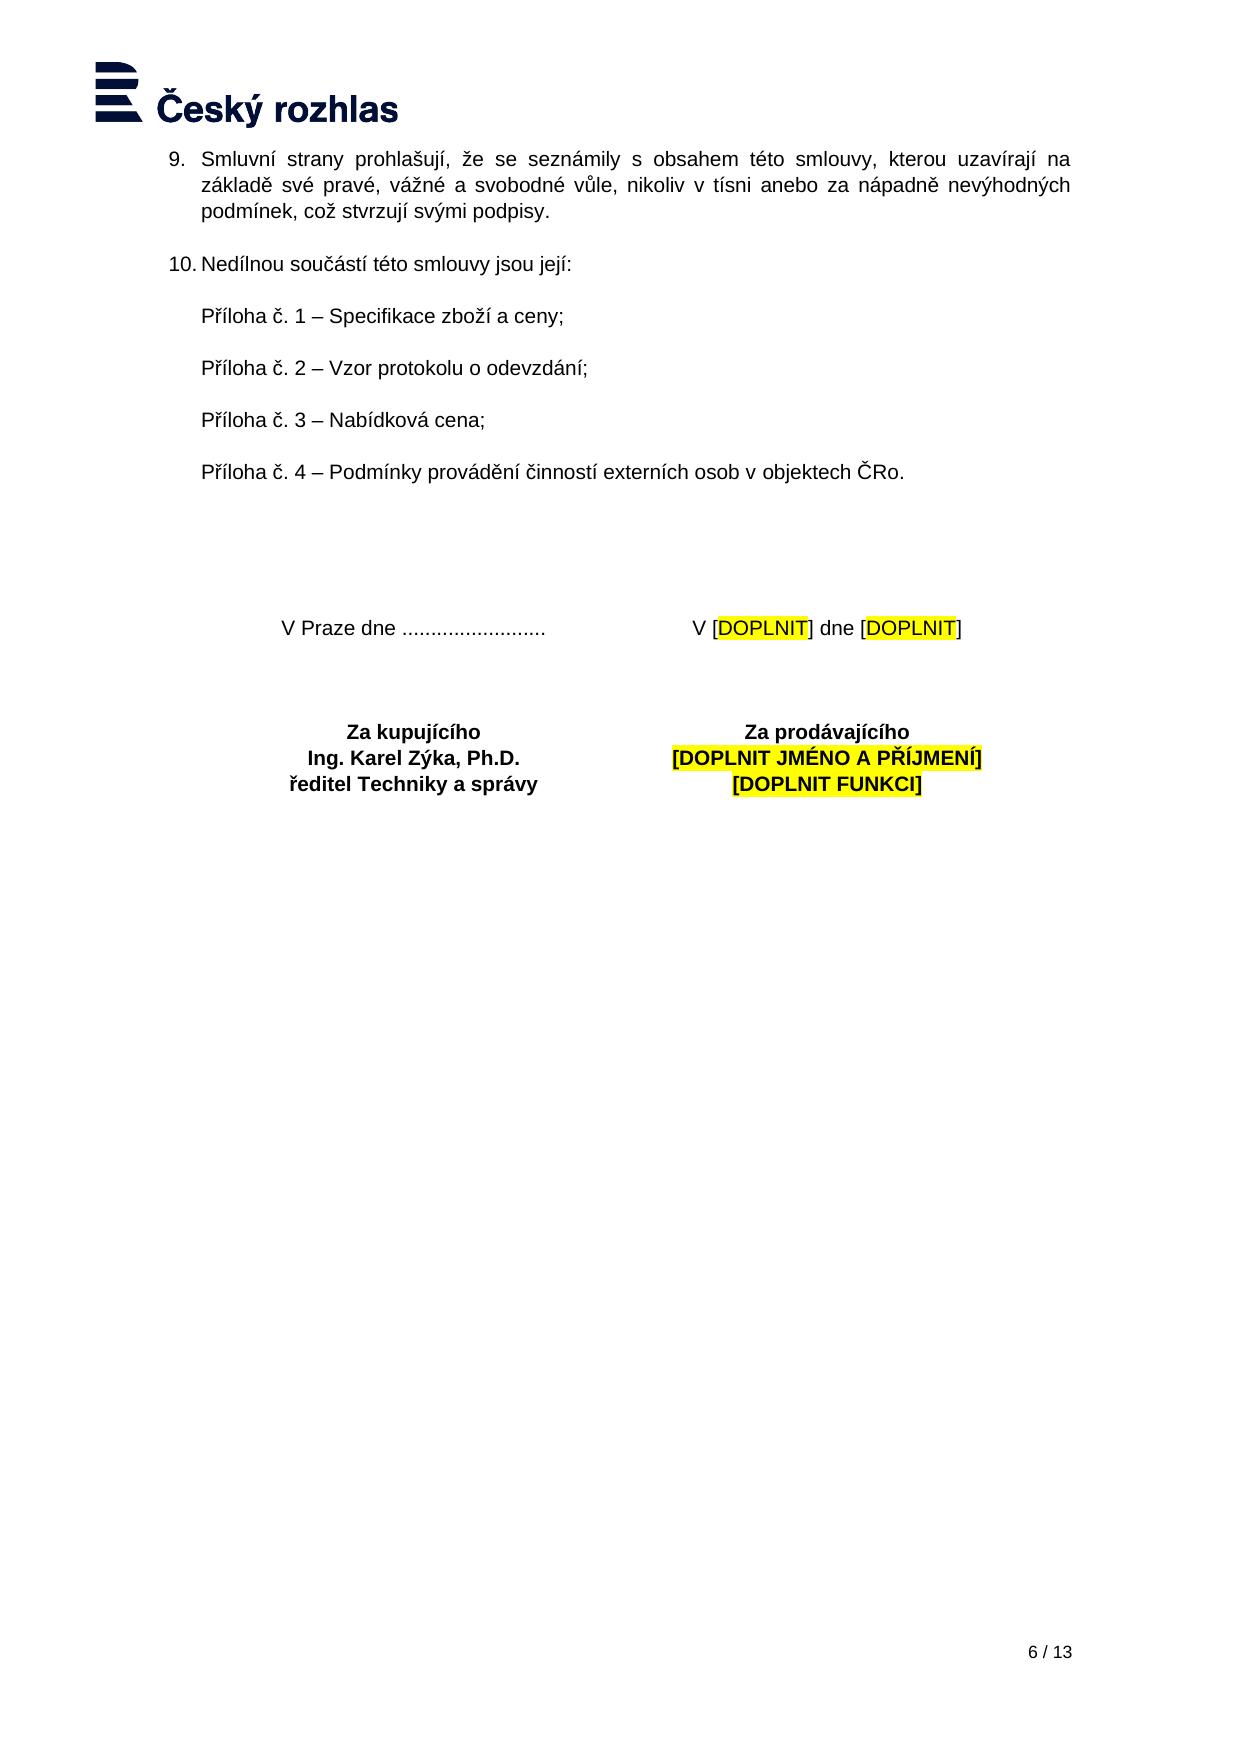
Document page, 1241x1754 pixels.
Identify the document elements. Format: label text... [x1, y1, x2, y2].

table_header V [DOPLNIT] dne [DOPLNIT] [621, 615, 1033, 641]
list Příloha č. 3 – Nabídková cena; [201, 406, 1072, 432]
list Smluvní strany prohlašují, že se seznámily s obsahem této smlouvy, kterou uzavírají na základě své pravé, vážné a svobodné vůle, nikoliv v tísni anebo za nápadně nevýhodných podmínek, což stvrzují svými podpisy. [168, 146, 1072, 224]
table_header V Praze dne ......................... [207, 615, 621, 641]
list Příloha č. 1 – Specifikace zboží a ceny; [201, 302, 1072, 328]
list Příloha č. 4 – Podmínky provádění činností externích osob v objektech ČRo. [201, 458, 1072, 484]
table_cell Za kupujícího Ing. Karel Zýka, Ph.D. ředitel Techniky a správy [207, 641, 621, 797]
list Nedílnou součástí této smlouvy jsou její: [168, 250, 1072, 276]
table_cell Za prodávajícího [DOPLNIT JMÉNO A PŘÍJMENÍ] [DOPLNIT FUNKCI] [621, 641, 1033, 797]
picture [95, 62, 398, 128]
list Příloha č. 2 – Vzor protokolu o odevzdání; [201, 354, 1072, 380]
